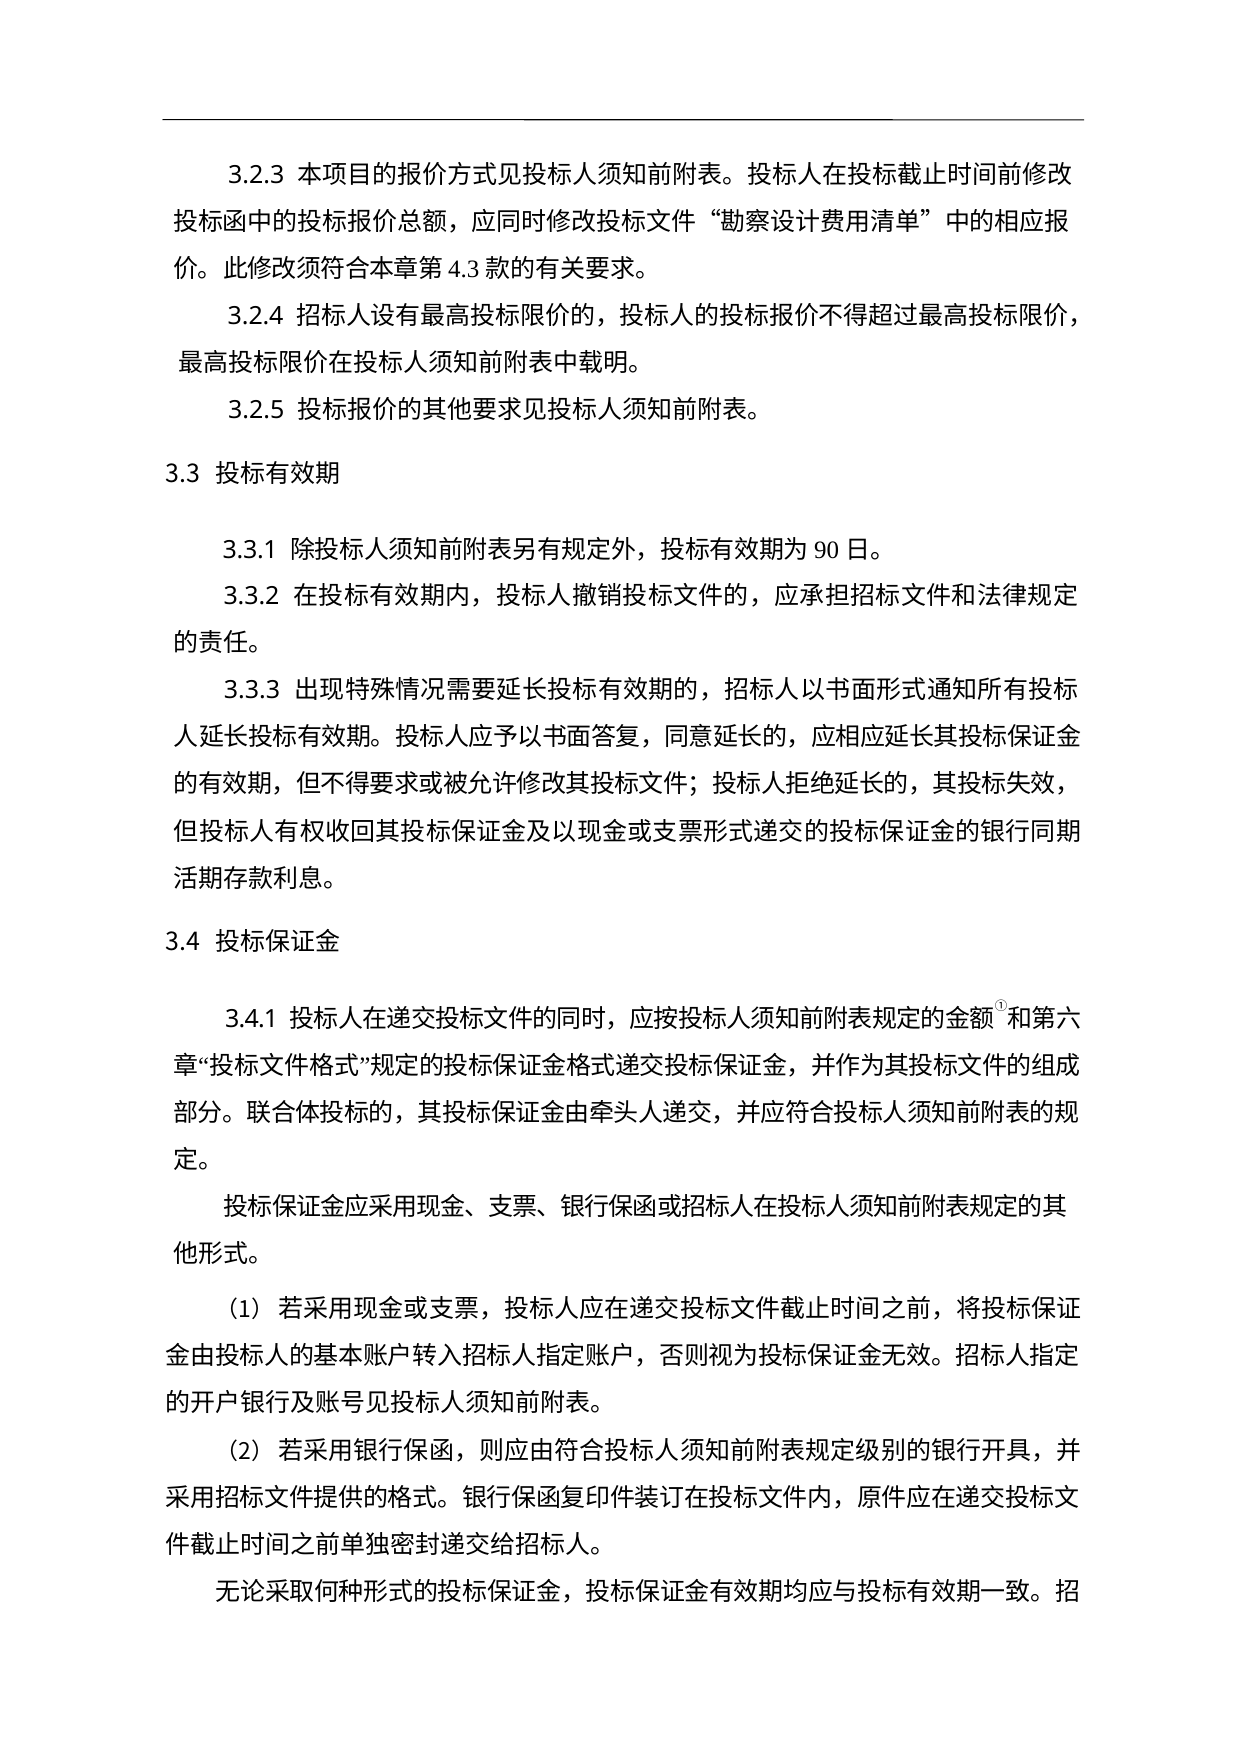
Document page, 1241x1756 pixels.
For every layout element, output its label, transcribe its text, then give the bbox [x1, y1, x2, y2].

list 3.2.5 投标报价的其他要求见投标人须知前附表。 [173, 389, 1165, 426]
list 投标有效期 [165, 454, 1165, 490]
list 3.2.3 本项目的报价方式见投标人须知前附表。投标人在投标截止时间前修改投标函中的投标报价总额，应同时修改投标文件“勘察设计费用清单”中的相应报价。此修改须符合本章第 4.3 款的有关要求。 [173, 154, 1093, 284]
list 3.3.1 除投标人须知前附表另有规定外，投标有效期为 90 日。 [174, 529, 1165, 566]
list 3.4.1 投标人在递交投标文件的同时，应按投标人须知前附表规定的金额①和第六章“投标文件格式”规定的投标保证金格式递交投标保证金，并作为其投标文件的组成部分。联合体投标的，其投标保证金由牵头人递交，并应符合投标人须知前附表的规定。 [173, 996, 1081, 1176]
list 3.3.3 出现特殊情况需要延长投标有效期的，招标人以书面形式通知所有投标人延长投标有效期。投标人应予以书面答复，同意延长的，应相应延长其投标保证金的有效期，但不得要求或被允许修改其投标文件；投标人拒绝延长的，其投标失效，但投标人有权收回其投标保证金及以现金或支票形式递交的投标保证金的银行同期活期存款利息。 [174, 670, 1081, 894]
list 3.2.4 招标人设有最高投标限价的，投标人的投标报价不得超过最高投标限价， 最高投标限价在投标人须知前附表中载明。 [173, 295, 1081, 379]
list 3.3.2 在投标有效期内，投标人撤销投标文件的，应承担招标文件和法律规定的责任。 [174, 576, 1081, 659]
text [166, 1571, 1081, 1608]
list 若采用银行保函，则应由符合投标人须知前附表规定级别的银行开具，并采用招标文件提供的格式。银行保函复印件装订在投标文件内，原件应在递交投标文件截止时间之前单独密封递交给招标人。 [166, 1430, 1081, 1561]
list 投标保证金 [165, 921, 1165, 957]
text 投标保证金应采用现金、支票、银行保函或招标人在投标人须知前附表规定的其他形式。 [173, 1187, 1081, 1270]
list 若采用现金或支票，投标人应在递交投标文件截止时间之前，将投标保证金由投标人的基本账户转入招标人指定账户，否则视为投标保证金无效。招标人指定的开户银行及账号见投标人须知前附表。 [166, 1289, 1081, 1419]
